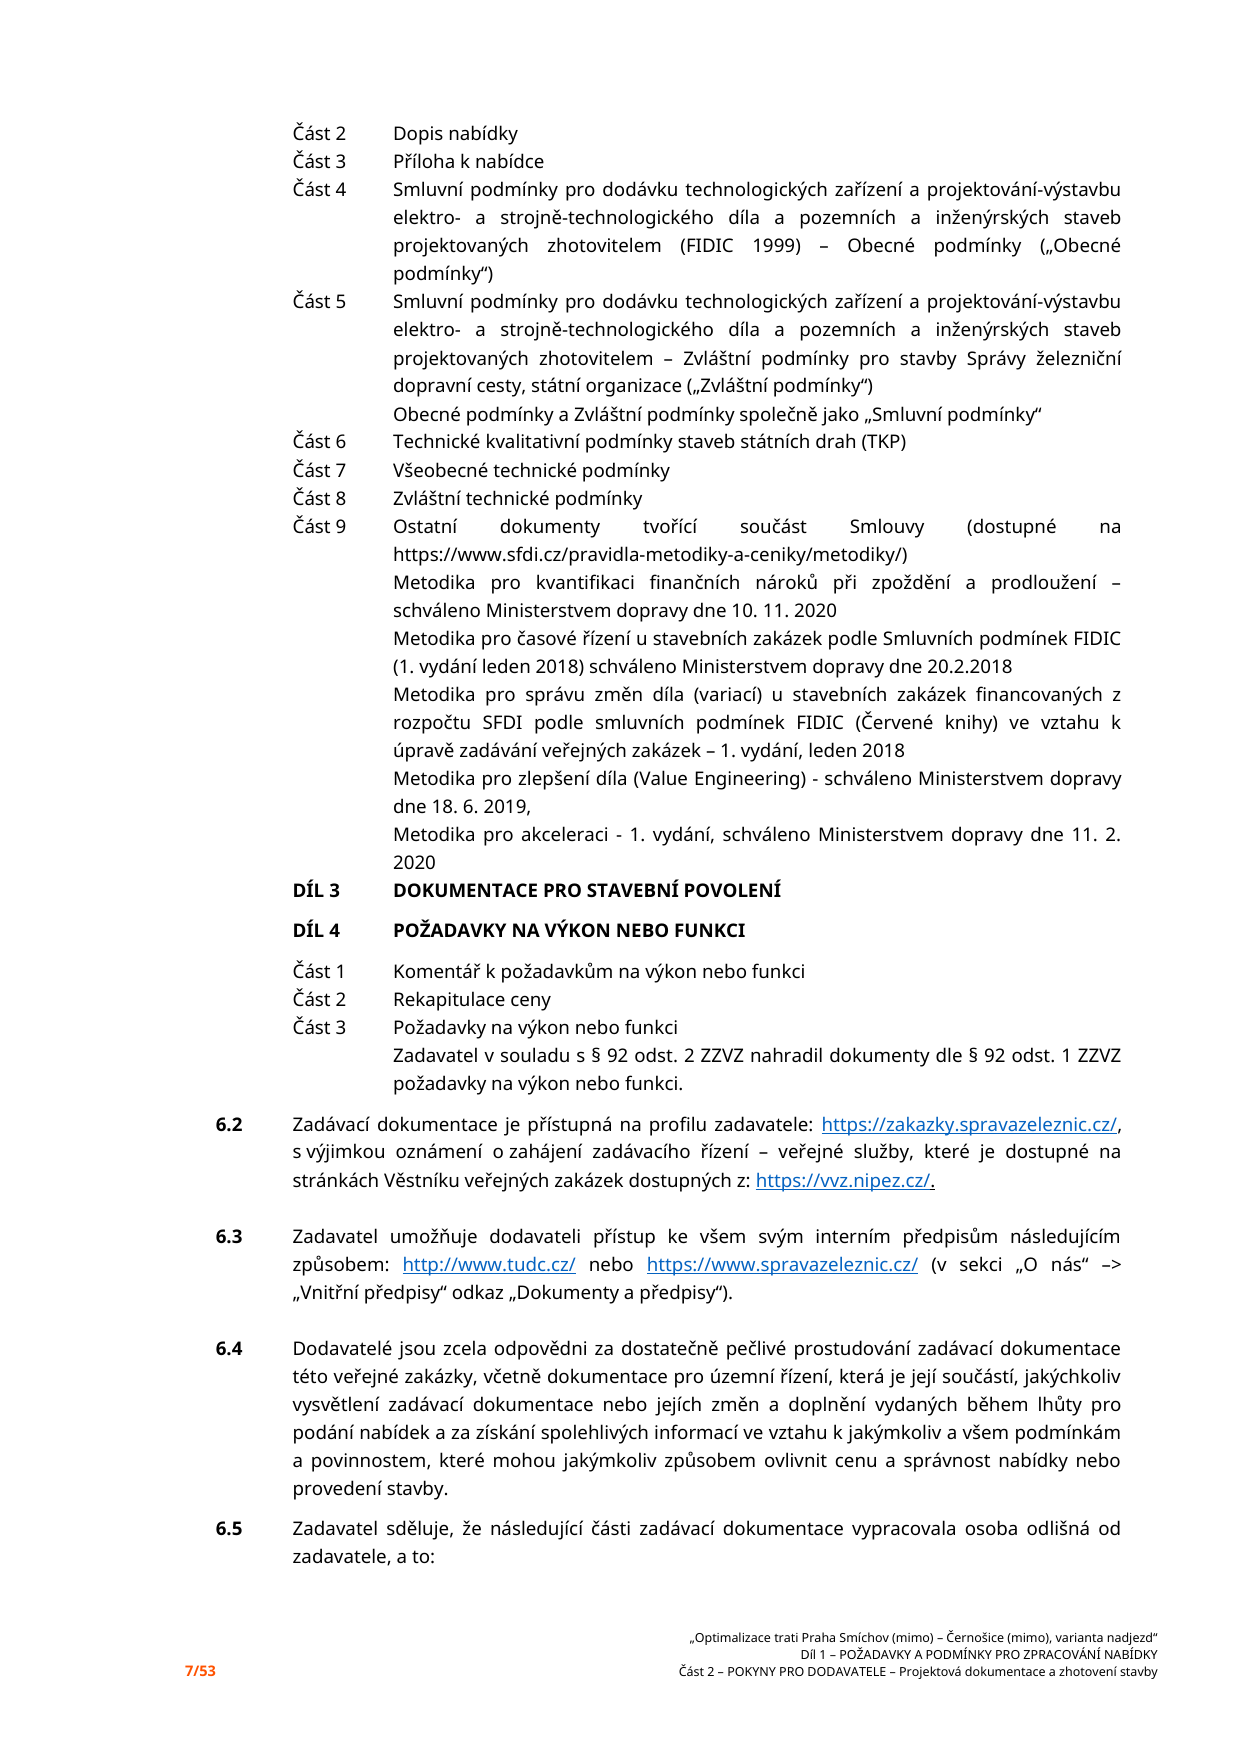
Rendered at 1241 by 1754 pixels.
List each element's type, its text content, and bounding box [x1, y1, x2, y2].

text Část 3 Požadavky na výkon nebo funkci [292, 1014, 1122, 1040]
text DÍL 4 POŽADAVKY NA VÝKON NEBO FUNKCI [292, 918, 1122, 943]
text Metodika pro časové řízení u stavebních zakázek podle Smluvních podmínek FIDIC (1. vydání leden 2018) schváleno Ministerstvem dopravy dne 20.2.2018 [292, 625, 1122, 678]
text Metodika pro kvantifikaci finančních nároků při zpoždění a prodloužení – schváleno Ministerstvem dopravy dne 10. 11. 2020 [292, 569, 1122, 622]
text Část 5 Smluvní podmínky pro dodávku technologických zařízení a projektování-výstavbu elektro- a strojně-technologického díla a pozemních a inženýrských staveb projektovaných zhotovitelem – Zvláštní podmínky pro stavby Správy železniční dopravní cesty, státní organizace („Zvláštní podmínky“) [292, 289, 1122, 398]
text Část 2 Rekapitulace ceny [292, 986, 1122, 1012]
text Část 6 Technické kvalitativní podmínky staveb státních drah (TKP) [292, 429, 1122, 454]
text Obecné podmínky a Zvláštní podmínky společně jako „Smluvní podmínky“ [292, 401, 1122, 426]
text Metodika pro správu změn díla (variací) u stavebních zakázek financovaných z rozpočtu SFDI podle smluvních podmínek FIDIC (Červené knihy) ve vztahu k úpravě zadávání veřejných zakázek – 1. vydání, leden 2018 [292, 681, 1122, 763]
text Zadávací dokumentace je přístupná na profilu zadavatele: https://zakazky.spravazeleznic.cz/, s výjimkou oznámení o zahájení zadávacího řízení – veřejné služby, které je dostupné na stránkách Věstníku veřejných zakázek dostupných z: https://vvz.nipez.cz/. [216, 1111, 1122, 1192]
text DÍL 3 DOKUMENTACE PRO STAVEBNÍ POVOLENÍ [292, 877, 1122, 903]
text Metodika pro zlepšení díla (Value Engineering) - schváleno Ministerstvem dopravy dne 18. 6. 2019, [292, 765, 1122, 819]
text Část 9 Ostatní dokumenty tvořící součást Smlouvy (dostupné na https://www.sfdi.cz/pravidla-metodiky-a-ceniky/metodiky/) [292, 513, 1122, 566]
text Zadavatel sděluje, že následující části zadávací dokumentace vypracovala osoba odlišná od zadavatele, a to: [216, 1516, 1122, 1569]
text Část 2 Dopis nabídky [292, 121, 1122, 146]
text Část 1 Komentář k požadavkům na výkon nebo funkci [292, 958, 1122, 984]
text Dodavatelé jsou zcela odpovědni za dostatečně pečlivé prostudování zadávací dokumentace této veřejné zakázky, včetně dokumentace pro územní řízení, která je její součástí, jakýchkoliv vysvětlení zadávací dokumentace nebo jejích změn a doplnění vydaných během lhůty pro podání nabídek a za získání spolehlivých informací ve vztahu k jakýmkoliv a všem podmínkám a povinnostem, které mohou jakýmkoliv způsobem ovlivnit cenu a správnost nabídky nebo provedení stavby. [216, 1335, 1122, 1501]
text Část 3 Příloha k nabídce [292, 149, 1122, 174]
text Část 7 Všeobecné technické podmínky [292, 457, 1122, 482]
text Metodika pro akceleraci - 1. vydání, schváleno Ministerstvem dopravy dne 11. 2. 2020 [292, 821, 1122, 875]
text Zadavatel v souladu s § 92 odst. 2 ZZVZ nahradil dokumenty dle § 92 odst. 1 ZZVZ požadavky na výkon nebo funkci. [292, 1042, 1122, 1096]
text Část 4 Smluvní podmínky pro dodávku technologických zařízení a projektování-výstavbu elektro- a strojně-technologického díla a pozemních a inženýrských staveb projektovaných zhotovitelem (FIDIC 1999) – Obecné podmínky („Obecné podmínky“) [292, 177, 1122, 286]
text Část 8 Zvláštní technické podmínky [292, 485, 1122, 510]
text Zadavatel umožňuje dodavateli přístup ke všem svým interním předpisům následujícím způsobem: http://www.tudc.cz/ nebo https://www.spravazeleznic.cz/ (v sekci „O nás“ –> „Vnitřní předpisy“ odkaz „Dokumenty a předpisy“). [216, 1223, 1122, 1304]
